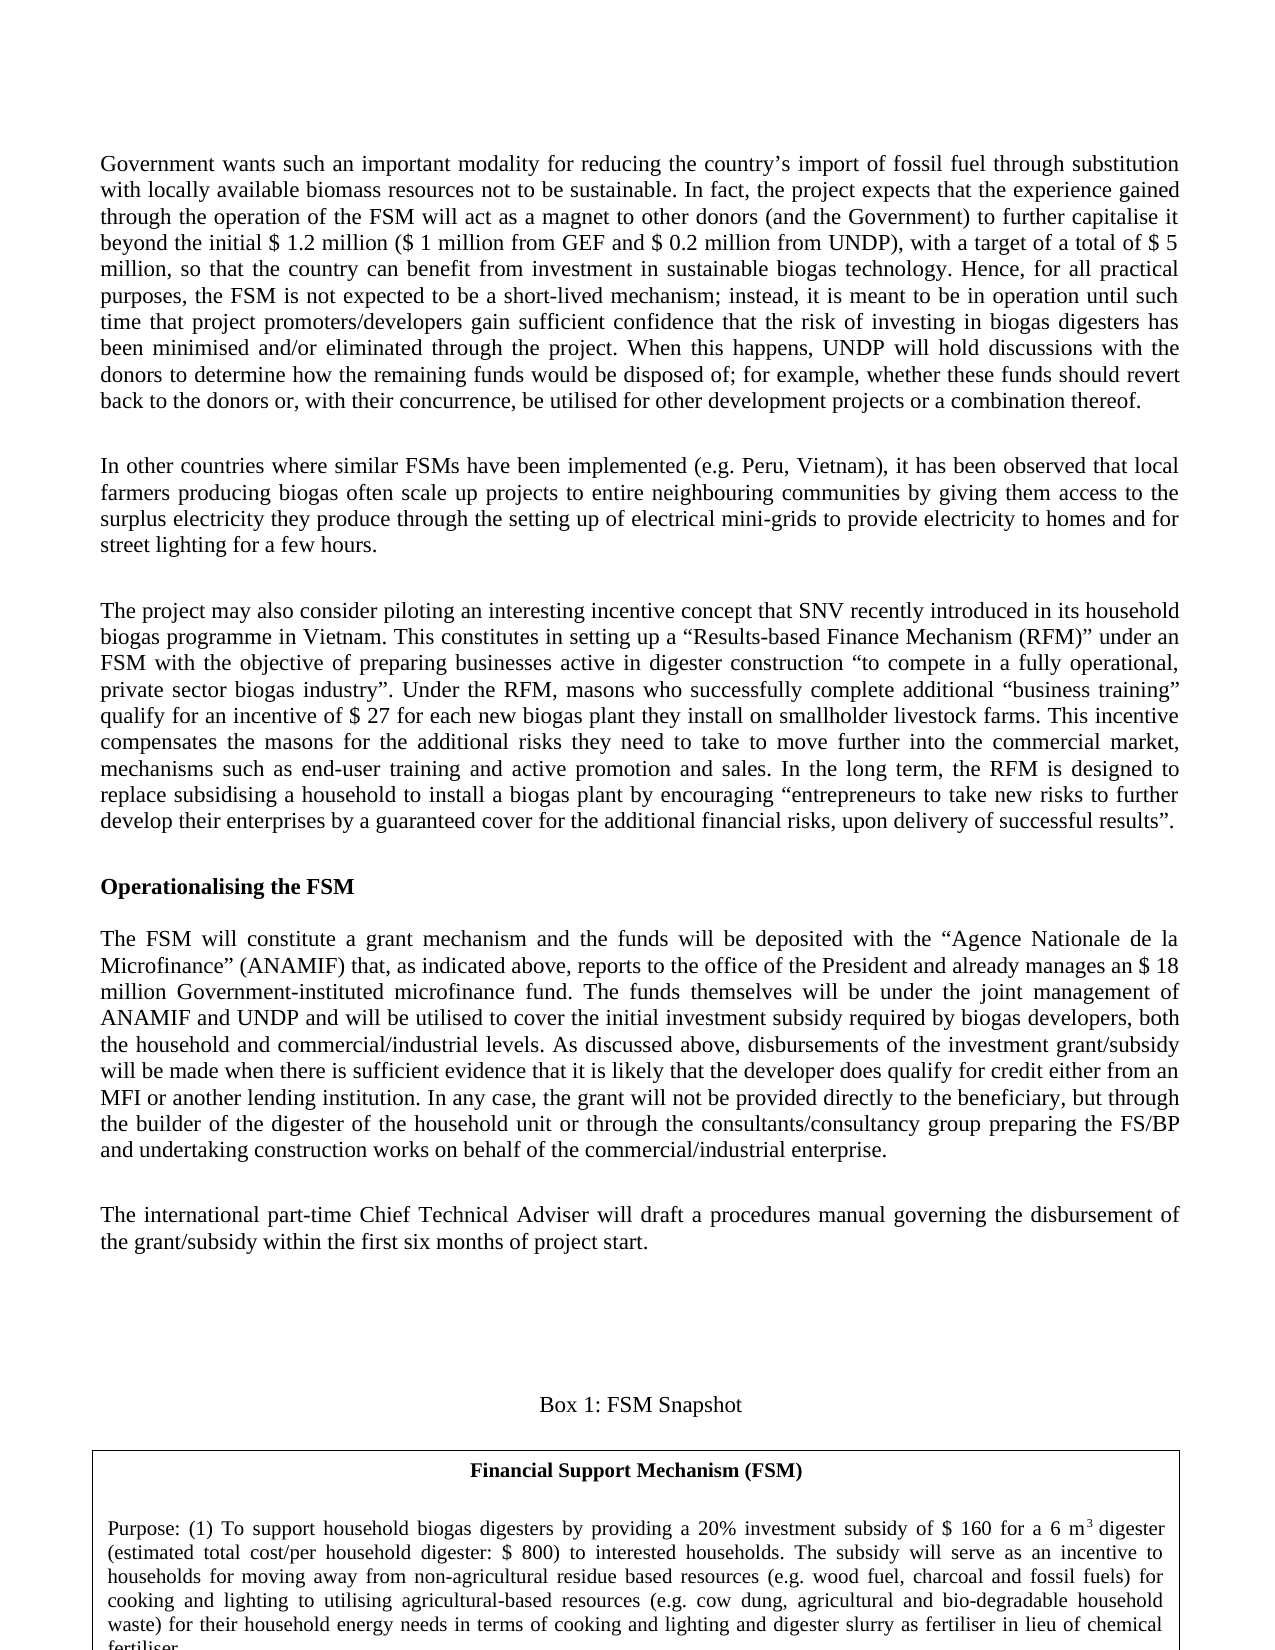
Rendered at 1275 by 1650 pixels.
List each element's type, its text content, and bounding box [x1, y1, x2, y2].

text The international part-time Chief Technical Adviser will draft a procedures manual governing the disbursement of the grant/subsidy within the first six months of project start. [100, 1201, 1181, 1254]
text Operationalising the FSM [100, 873, 1181, 899]
text In other countries where similar FSMs have been implemented (e.g. Peru, Vietnam), it has been observed that local farmers producing biogas often scale up projects to entire neighbouring communities by giving them access to the surplus electricity they produce through the setting up of electrical mini-grids to provide electricity to homes and for street lighting for a few hours. [100, 452, 1181, 558]
text The FSM will constitute a grant mechanism and the funds will be deposited with the “Agence Nationale de la Microfinance” (ANAMIF) that, as indicated above, reports to the office of the President and already manages an $ 18 million Government-instituted microfinance fund. The funds themselves will be under the joint management of ANAMIF and UNDP and will be utilised to cover the initial investment subsidy required by biogas developers, both the household and commercial/industrial levels. As discussed above, disbursements of the investment grant/subsidy will be made when there is sufficient evidence that it is likely that the developer does qualify for credit either from an MFI or another lending institution. In any case, the grant will not be provided directly to the beneficiary, but through the builder of the digester of the household unit or through the consultants/consultancy group preparing the FS/BP and undertaking construction works on behalf of the commercial/industrial enterprise. [100, 925, 1181, 1163]
text The project may also consider piloting an interesting incentive concept that SNV recently introduced in its household biogas programme in Vietnam. This constitutes in setting up a “Results-based Finance Mechanism (RFM)” under an FSM with the objective of preparing businesses active in digester construction “to compete in a fully operational, private sector biogas industry”. Under the RFM, masons who successfully complete additional “business training” qualify for an incentive of $ 27 for each new biogas plant they install on smallholder livestock farms. This incentive compensates the masons for the additional risks they need to take to move further into the commercial market, mechanisms such as end-user training and active promotion and sales. In the long term, the RFM is designed to replace subsidising a household to install a biogas plant by encouraging “entrepreneurs to take new risks to further develop their enterprises by a guaranteed cover for the additional financial risks, upon delivery of successful results”. [100, 597, 1181, 834]
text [100, 150, 1181, 413]
text Box 1: FSM Snapshot [100, 1391, 1181, 1417]
